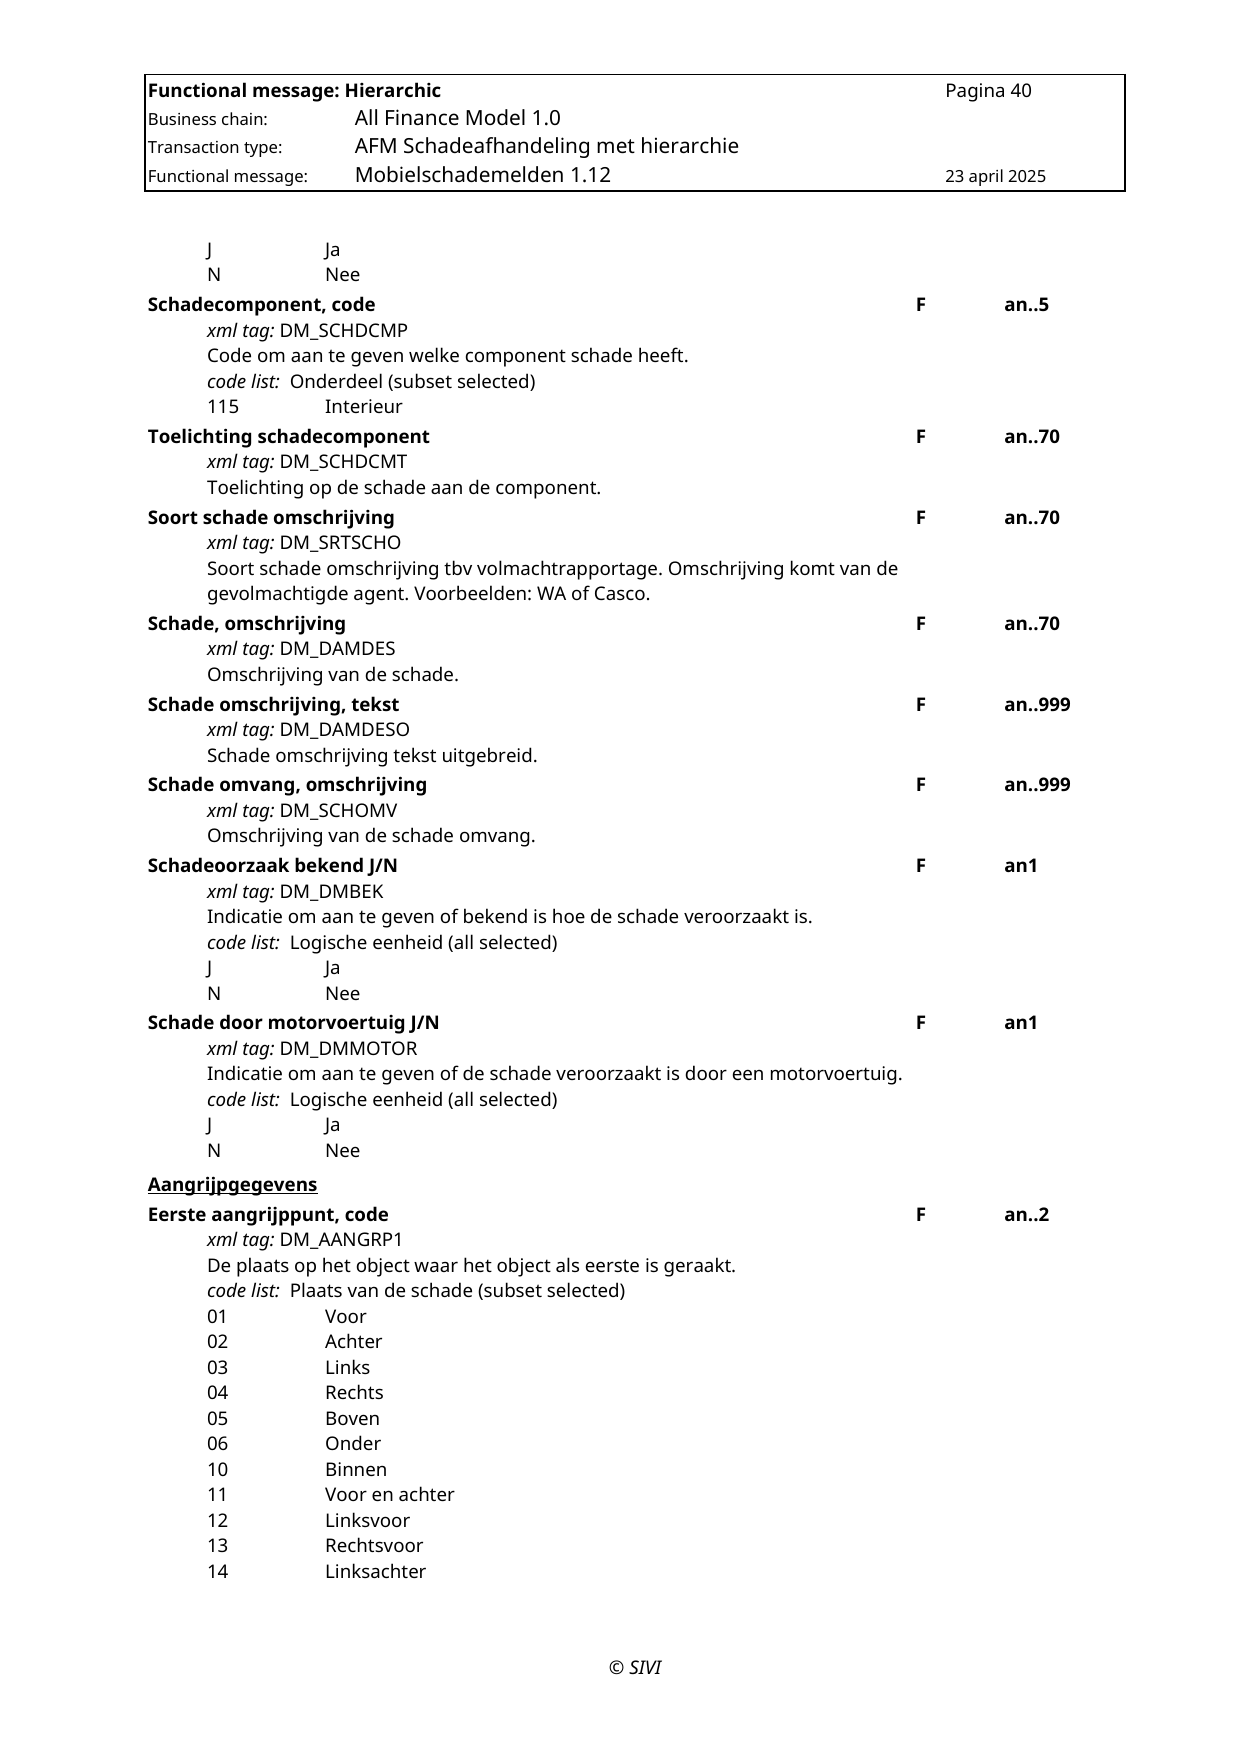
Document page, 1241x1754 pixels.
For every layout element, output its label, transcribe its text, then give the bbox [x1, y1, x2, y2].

text De plaats op het object waar het object als eerste is geraakt. [207, 1252, 945, 1277]
text Schade door motorvoertuig J/N F an1 [148, 1010, 1122, 1035]
text Schade omvang, omschrijving F an..999 [148, 772, 1122, 797]
text 11 Voor en achter [207, 1482, 1122, 1507]
text Schadeoorzaak bekend J/N F an1 [148, 852, 1122, 878]
text Toelichting schadecomponent F an..70 [148, 423, 1122, 449]
text code list: Logische eenheid (all selected) [207, 929, 945, 954]
text Code om aan te geven welke component schade heeft. [207, 342, 945, 368]
text Omschrijving van de schade omvang. [207, 823, 945, 848]
text Schade, omschrijving F an..70 [148, 610, 1122, 636]
text Toelichting op de schade aan de component. [207, 474, 945, 500]
text 03 Links [207, 1354, 1122, 1379]
text 13 Rechtsvoor [207, 1533, 1122, 1558]
text 06 Onder [207, 1431, 1122, 1456]
text 02 Achter [207, 1328, 1122, 1354]
text xml tag: DM_SCHDCMT [207, 449, 945, 474]
text 12 Linksvoor [207, 1507, 1122, 1533]
text 115 Interieur [207, 393, 1122, 419]
text xml tag: DM_SCHDCMP [207, 317, 945, 342]
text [207, 1277, 945, 1303]
text Schade omschrijving tekst uitgebreid. [207, 742, 945, 767]
text 14 Linksachter [207, 1558, 1122, 1584]
text Indicatie om aan te geven of de schade veroorzaakt is door een motorvoertuig. [207, 1061, 945, 1086]
text Schadecomponent, code F an..5 [148, 291, 1122, 317]
text Indicatie om aan te geven of bekend is hoe de schade veroorzaakt is. [207, 903, 945, 929]
text Aangrijpgegevens [148, 1171, 1122, 1197]
text N Nee [207, 1137, 1122, 1163]
text J Ja [207, 236, 1122, 262]
text Soort schade omschrijving tbv volmachtrapportage. Omschrijving komt van de gevolmachtigde agent. Voorbeelden: WA of Casco. [207, 555, 945, 606]
text 01 Voor [207, 1303, 1122, 1328]
text Soort schade omschrijving F an..70 [148, 504, 1122, 529]
text xml tag: DM_SCHOMV [207, 797, 945, 823]
text code list: Logische eenheid (all selected) [207, 1086, 945, 1112]
text xml tag: DM_SRTSCHO [207, 529, 945, 555]
text J Ja [207, 954, 1122, 980]
text xml tag: DM_DAMDES [207, 636, 945, 661]
text Schade omschrijving, tekst F an..999 [148, 691, 1122, 716]
text xml tag: DM_DAMDESO [207, 716, 945, 742]
text N Nee [207, 980, 1122, 1006]
text xml tag: DM_DMMOTOR [207, 1035, 945, 1061]
text Eerste aangrijppunt, code F an..2 [148, 1201, 1122, 1226]
text 10 Binnen [207, 1456, 1122, 1482]
text 05 Boven [207, 1405, 1122, 1431]
text xml tag: DM_AANGRP1 [207, 1226, 945, 1252]
text N Nee [207, 262, 1122, 287]
text J Ja [207, 1112, 1122, 1137]
text code list: Onderdeel (subset selected) [207, 368, 945, 393]
text Omschrijving van de schade. [207, 661, 945, 687]
text xml tag: DM_DMBEK [207, 878, 945, 903]
text 04 Rechts [207, 1379, 1122, 1405]
